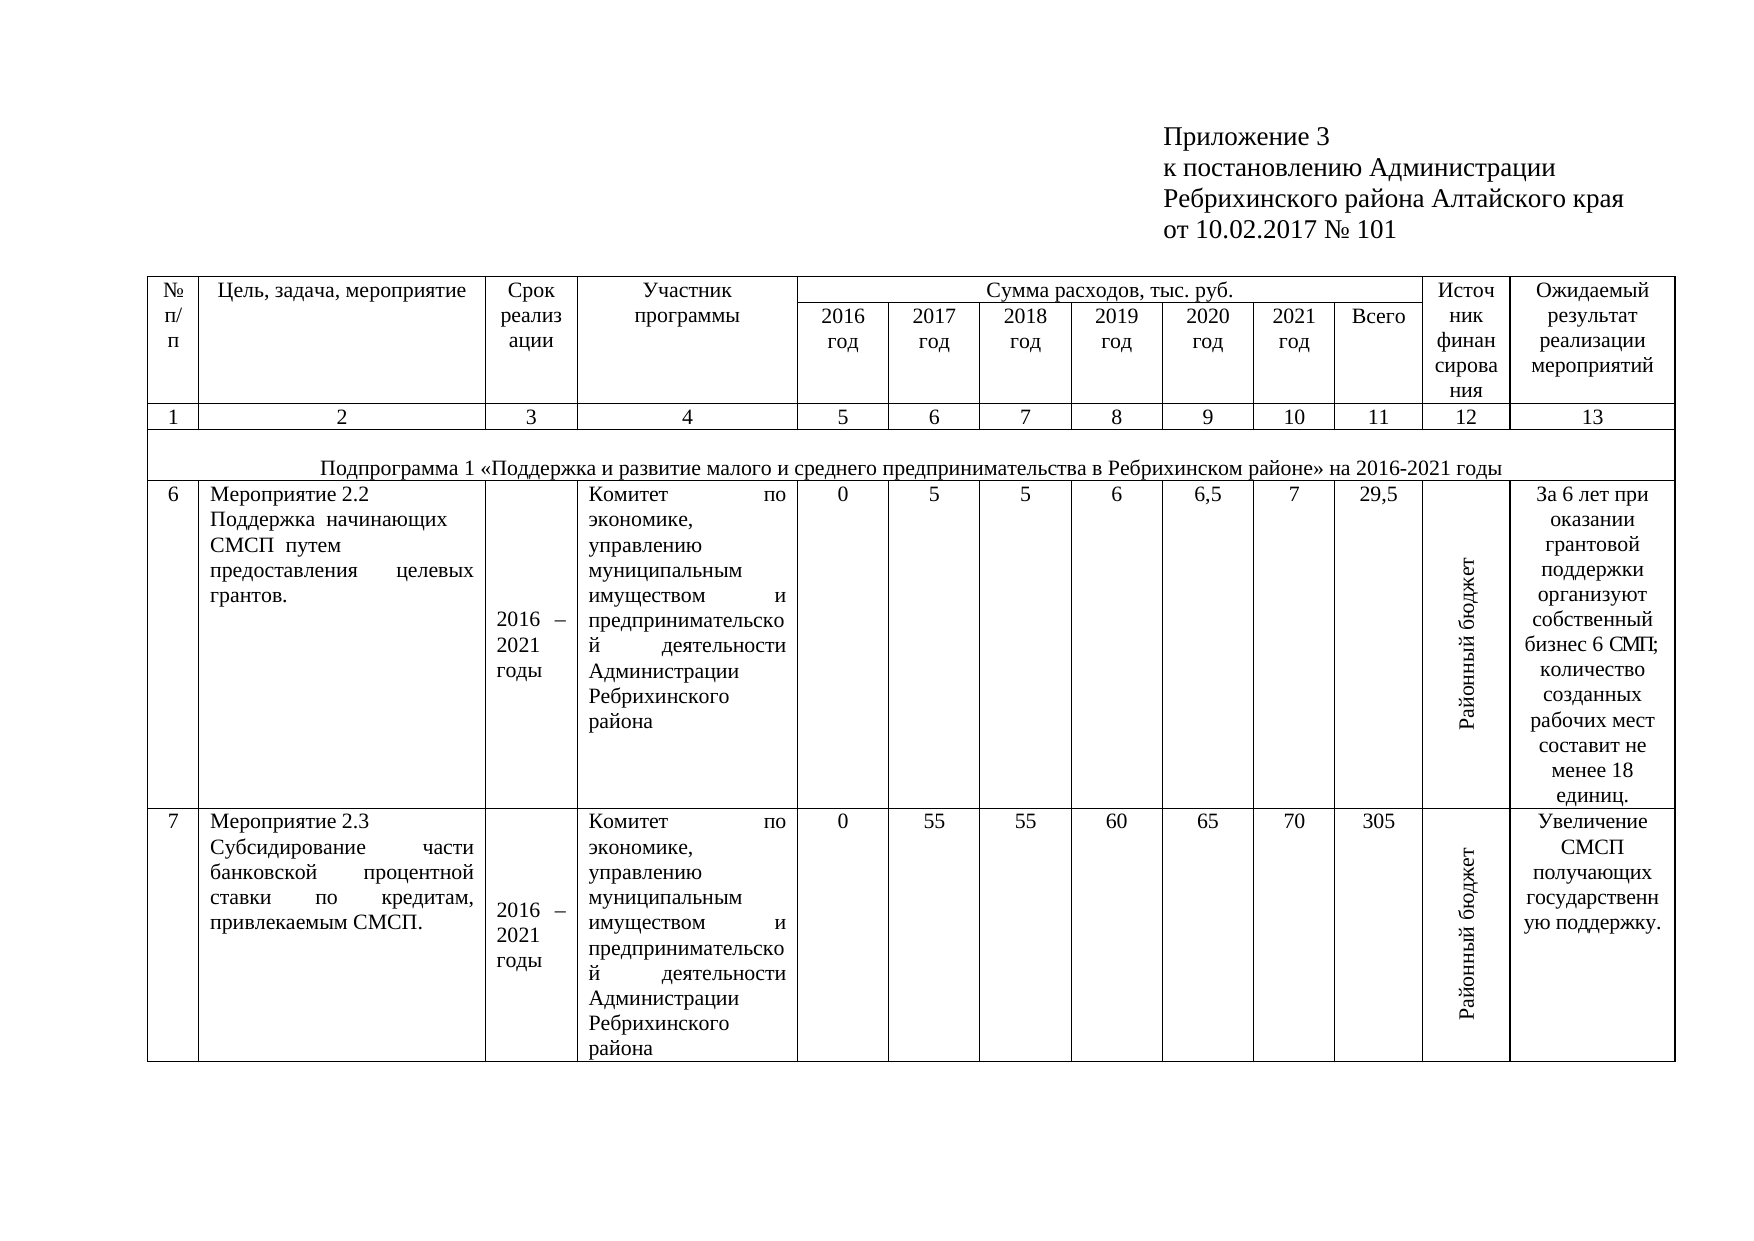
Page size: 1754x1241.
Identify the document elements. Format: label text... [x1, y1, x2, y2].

table_cell 2021 год [1254, 303, 1334, 403]
table_cell 12 [1423, 404, 1509, 429]
table_cell 2 [199, 404, 485, 429]
table_cell 5 [980, 481, 1071, 807]
table_cell Комитет по экономике, управлению муниципальным имуществом и предпринимательской деятельности Администрации Ребрихинского района [578, 481, 797, 807]
table_cell 70 [1254, 809, 1334, 1061]
table_cell 0 [798, 481, 888, 807]
table_cell Всего [1335, 303, 1422, 403]
table_cell 55 [889, 809, 979, 1061]
table_cell 60 [1072, 809, 1162, 1061]
table_cell 7 [148, 809, 198, 1061]
table_header Источник финансирования [1423, 277, 1509, 403]
table_cell 0 [798, 809, 888, 1061]
table_cell 2019 год [1072, 303, 1162, 403]
table_cell 5 [889, 481, 979, 807]
table_cell 2016 – 2021 годы [486, 481, 577, 807]
table_cell Районный бюджет [1423, 809, 1509, 1061]
table_cell 4 [578, 404, 797, 429]
table_header Цель, задача, мероприятие [199, 277, 485, 403]
table_cell Мероприятие 2.3 Субсидирование части банковской процентной ставки по кредитам, привлекаемым СМСП. [199, 809, 485, 1061]
table_header Срок реализации [486, 277, 577, 403]
table_cell 7 [1254, 481, 1334, 807]
table_cell Мероприятие 2.2 Поддержка начинающих СМСП путем предоставления целевых грантов. [199, 481, 485, 807]
table_header Сумма расходов, тыс. руб. [798, 277, 1422, 302]
table_header Ожидаемый результат реализации мероприятий [1511, 277, 1674, 403]
table_cell 305 [1335, 809, 1422, 1061]
table_cell Комитет по экономике, управлению муниципальным имуществом и предпринимательской деятельности Администрации Ребрихинского района [578, 809, 797, 1061]
table_cell 13 [1511, 404, 1674, 429]
table_cell Подпрограмма 1 «Поддержка и развитие малого и среднего предпринимательства в Ребрихинском районе» на 2016-2021 годы [148, 430, 1674, 480]
table_cell 10 [1254, 404, 1334, 429]
table_cell 9 [1163, 404, 1253, 429]
table_header Приложение 3 к постановлению Администрации Ребрихинского района Алтайского края от 10.02.2017 № 101 [1152, 120, 1647, 244]
table_cell 1 [148, 404, 198, 429]
table_cell 11 [1335, 404, 1422, 429]
table_cell 5 [798, 404, 888, 429]
table_cell 8 [1072, 404, 1162, 429]
table_cell 65 [1163, 809, 1253, 1061]
table_cell 29,5 [1335, 481, 1422, 807]
table_cell 55 [980, 809, 1071, 1061]
table_header № п/п [148, 277, 198, 403]
table_cell Увеличение СМСП получающих государственную поддержку. [1511, 809, 1674, 1061]
table_header Участник программы [578, 277, 797, 403]
table_cell Районный бюджет [1423, 481, 1509, 807]
table_cell 6 [889, 404, 979, 429]
table_cell 2016 – 2021 годы [486, 809, 577, 1061]
table_cell 2020 год [1163, 303, 1253, 403]
table_cell 6 [1072, 481, 1162, 807]
table_cell 3 [486, 404, 577, 429]
table_cell 2018 год [980, 303, 1071, 403]
table_cell 7 [980, 404, 1071, 429]
table_cell 2016 год [798, 303, 888, 403]
table_cell За 6 лет при оказании грантовой поддержки организуют собственный бизнес 6 СМП; количество созданных рабочих мест составит не менее 18 единиц. [1511, 481, 1674, 807]
table_cell 2017 год [889, 303, 979, 403]
table_cell 6 [148, 481, 198, 807]
table_cell 6,5 [1163, 481, 1253, 807]
